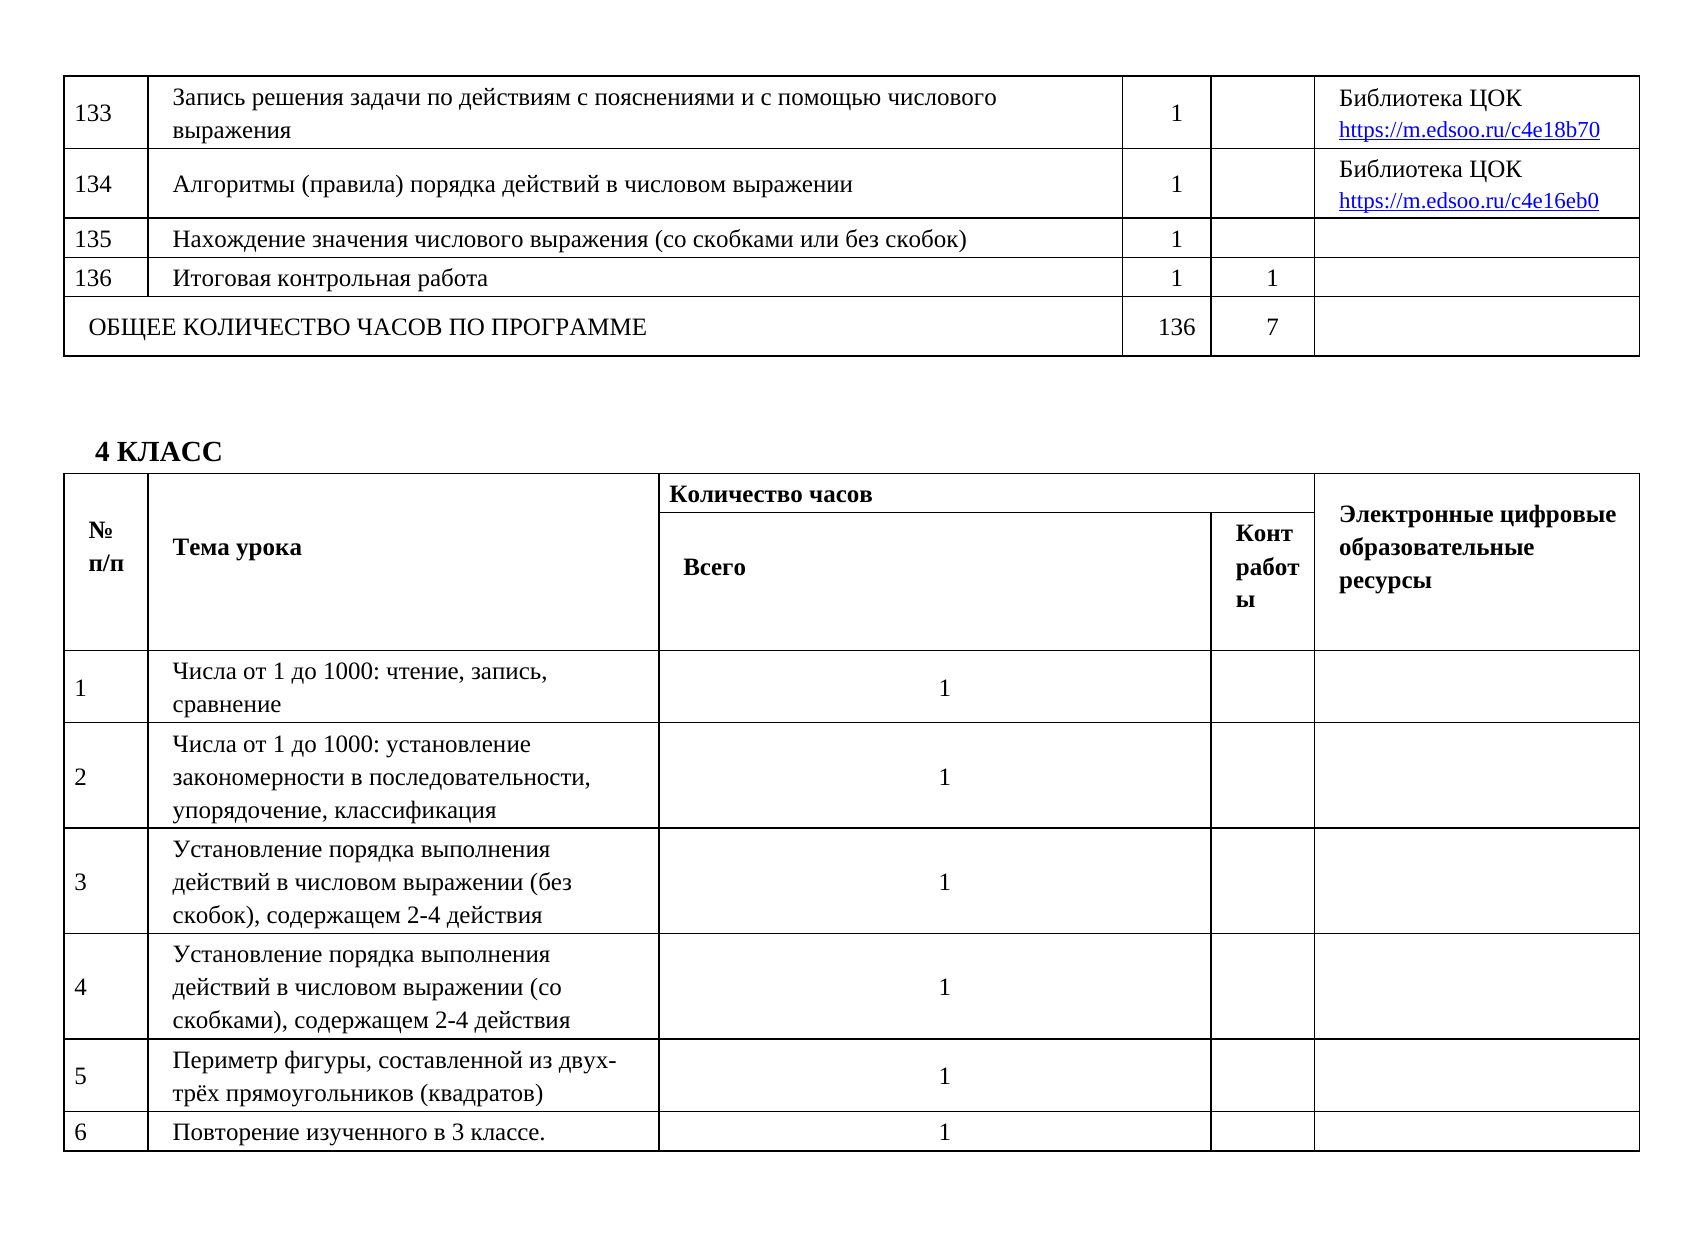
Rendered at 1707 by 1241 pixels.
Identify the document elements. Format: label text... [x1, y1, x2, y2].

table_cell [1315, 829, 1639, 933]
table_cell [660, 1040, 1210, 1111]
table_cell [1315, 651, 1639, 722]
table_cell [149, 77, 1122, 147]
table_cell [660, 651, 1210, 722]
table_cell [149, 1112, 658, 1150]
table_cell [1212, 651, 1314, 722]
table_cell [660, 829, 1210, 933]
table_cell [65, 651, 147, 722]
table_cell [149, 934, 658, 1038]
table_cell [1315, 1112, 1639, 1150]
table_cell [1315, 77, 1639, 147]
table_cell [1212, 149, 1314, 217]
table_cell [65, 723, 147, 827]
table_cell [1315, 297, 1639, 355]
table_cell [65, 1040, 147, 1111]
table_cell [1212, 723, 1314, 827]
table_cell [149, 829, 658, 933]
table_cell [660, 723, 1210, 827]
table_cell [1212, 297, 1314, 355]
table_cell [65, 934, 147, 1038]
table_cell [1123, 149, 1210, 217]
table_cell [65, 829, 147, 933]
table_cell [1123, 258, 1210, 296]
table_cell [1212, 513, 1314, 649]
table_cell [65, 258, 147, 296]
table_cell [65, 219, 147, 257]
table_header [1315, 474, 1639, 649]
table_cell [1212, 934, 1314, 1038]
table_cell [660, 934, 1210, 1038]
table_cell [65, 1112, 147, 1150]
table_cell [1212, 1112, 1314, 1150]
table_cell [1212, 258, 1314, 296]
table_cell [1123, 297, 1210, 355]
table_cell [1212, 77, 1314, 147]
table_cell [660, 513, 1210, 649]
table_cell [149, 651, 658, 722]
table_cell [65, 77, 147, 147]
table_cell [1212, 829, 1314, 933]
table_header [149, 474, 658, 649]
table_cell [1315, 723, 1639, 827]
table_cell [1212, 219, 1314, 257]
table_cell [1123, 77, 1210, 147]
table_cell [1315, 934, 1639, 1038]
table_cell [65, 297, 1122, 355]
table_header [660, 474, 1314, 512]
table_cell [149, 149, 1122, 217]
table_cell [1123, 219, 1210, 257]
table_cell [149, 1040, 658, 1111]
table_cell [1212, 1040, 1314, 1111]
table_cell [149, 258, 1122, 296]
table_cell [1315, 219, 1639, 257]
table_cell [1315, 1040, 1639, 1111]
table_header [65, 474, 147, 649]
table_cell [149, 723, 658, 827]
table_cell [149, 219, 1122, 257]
text 4 КЛАСС [87, 434, 1632, 467]
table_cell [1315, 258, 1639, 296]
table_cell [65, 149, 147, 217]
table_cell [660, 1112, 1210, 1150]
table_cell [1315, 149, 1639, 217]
